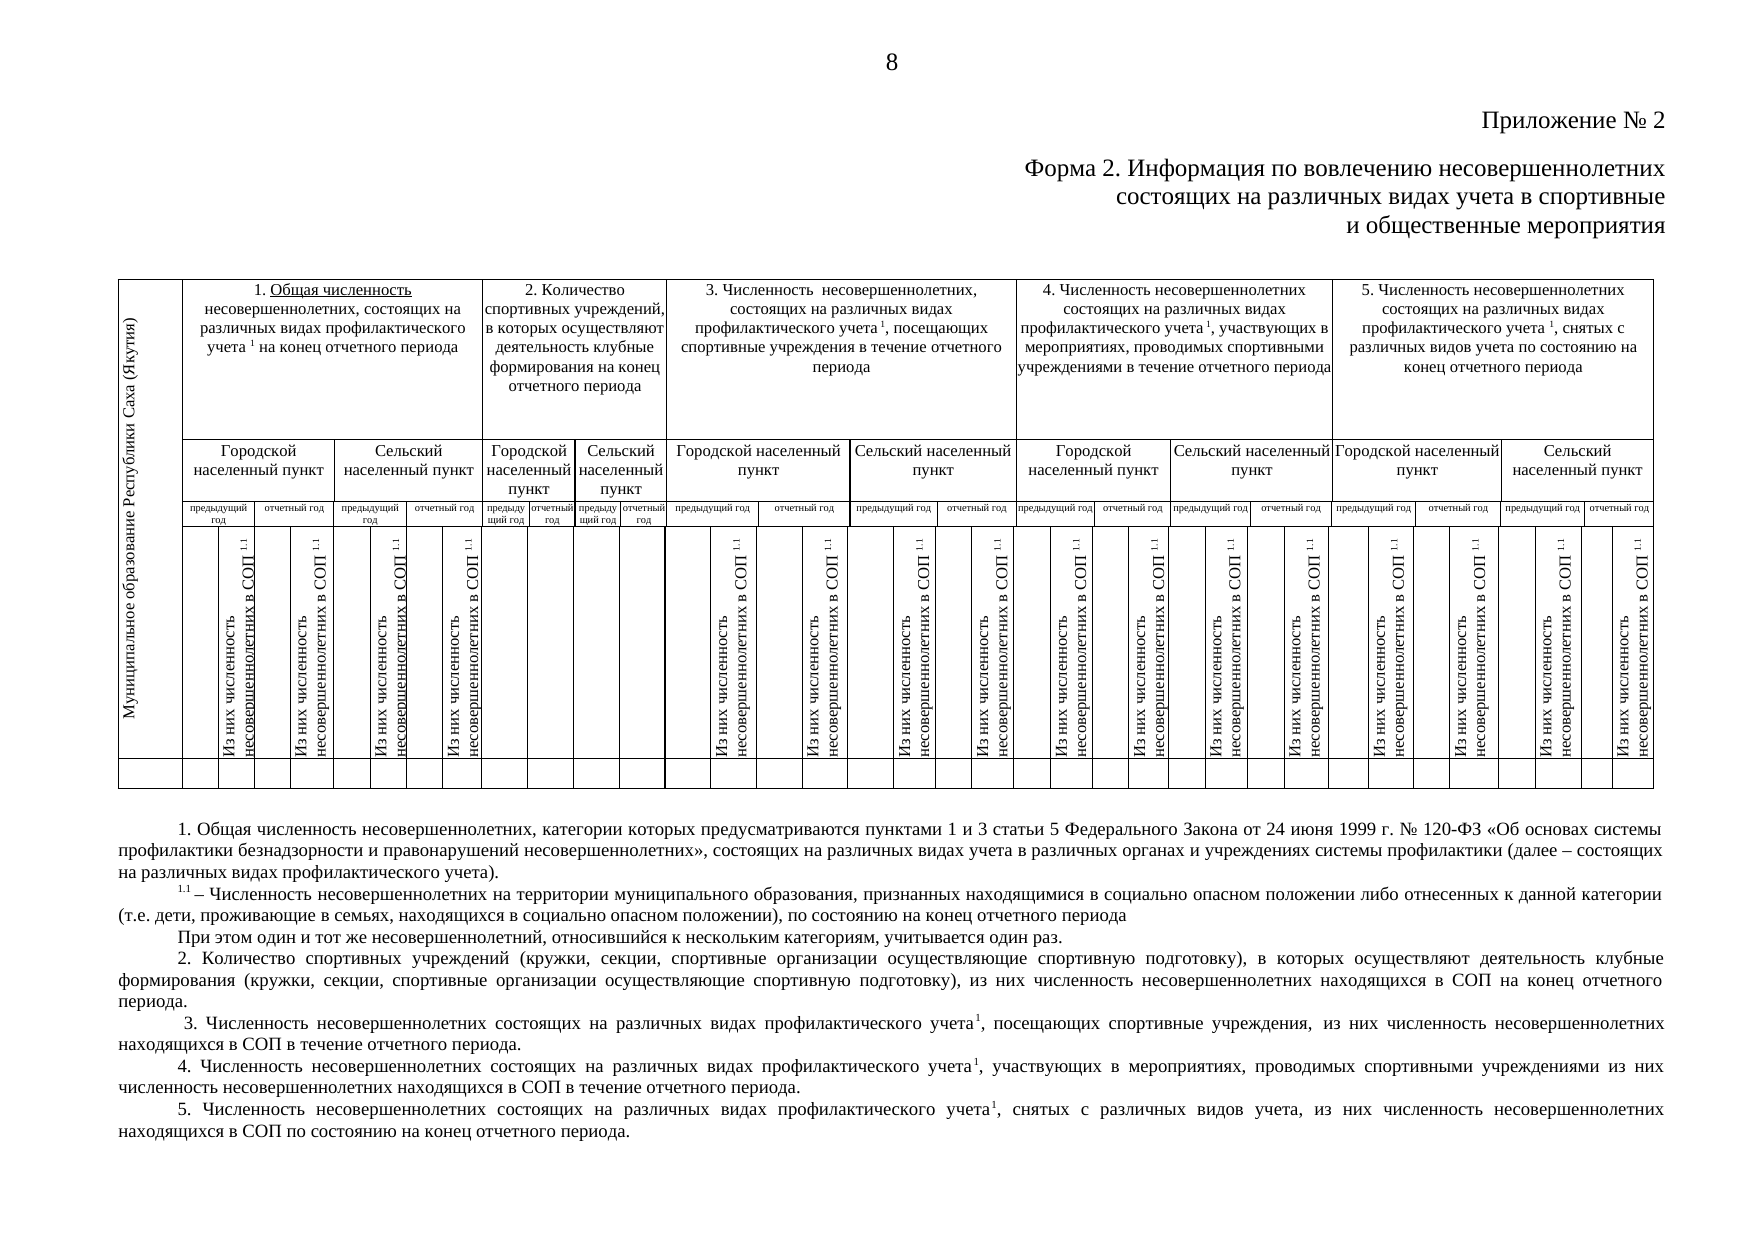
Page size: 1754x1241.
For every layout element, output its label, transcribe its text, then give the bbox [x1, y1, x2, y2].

table_cell [407, 759, 442, 788]
table_cell [620, 527, 664, 758]
table_cell Городской населенный пункт [1017, 440, 1170, 501]
table_cell отчетный год [255, 502, 333, 526]
table_cell отчетный год [1251, 502, 1331, 526]
table_cell [1129, 759, 1168, 788]
table_cell [219, 759, 254, 788]
text 1.1 – Численность несовершеннолетних на территории муниципального образования, признанных находящимися в социально опасном положении либо отнесенных к данной категории (т.е. дети, проживающие в семьях, находящихся в социально опасном положении), по состоянию на конец отчетного периода [118, 882, 1665, 926]
table_cell предыдущий год [1332, 502, 1415, 526]
table_cell [183, 759, 218, 788]
table_cell отчетный год [530, 502, 574, 526]
table_cell [183, 527, 218, 758]
table_cell [1248, 527, 1284, 758]
table_cell предыдущий год [1501, 502, 1584, 526]
text 1. Общая численность несовершеннолетних, категории которых предусматриваются пунктами 1 и 3 статьи 5 Федерального Закона от 24 июня 1999 г. № 120-ФЗ «Об основах системы профилактики безнадзорности и правонарушений несовершеннолетних», состоящих на различных видах учета в различных органах и учреждениях системы профилактики (далее – состоящих на различных видах профилактического учета). [118, 818, 1665, 882]
table_cell [407, 527, 442, 758]
table_cell [482, 527, 527, 758]
table_cell предыдущий год [1017, 502, 1094, 526]
table_cell Городской населенный пункт [183, 440, 334, 501]
table_cell предыдущий год [334, 502, 406, 526]
table_cell предыдущий год [851, 502, 937, 526]
table_cell предыдущий год [183, 502, 254, 526]
table_cell [574, 527, 619, 758]
table_cell Из них численность несовершеннолетних в СОП 1.1 [1450, 527, 1498, 758]
table_cell Городской населенный пункт [667, 440, 849, 501]
table_cell [1014, 759, 1050, 788]
table_cell предыдущий год [667, 502, 758, 526]
table_cell [1414, 527, 1449, 758]
table_cell отчетный год [407, 502, 482, 526]
table_cell [1169, 759, 1205, 788]
table_cell Из них численность несовершеннолетних в СОП 1.1 [1613, 527, 1653, 758]
table_cell [972, 759, 1013, 788]
text 4. Численность несовершеннолетних состоящих на различных видах профилактического учета1, участвующих в мероприятиях, проводимых спортивными учреждениями из них численность несовершеннолетних находящихся в СОП в течение отчетного периода. [118, 1055, 1665, 1098]
table_cell [334, 759, 370, 788]
table_cell Из них численность несовершеннолетних в СОП 1.1 [219, 527, 254, 758]
table_cell Сельский населенный пункт [335, 440, 482, 501]
table_cell Из них численность несовершеннолетних в СОП 1.1 [894, 527, 935, 758]
text При этом один и тот же несовершеннолетний, относившийся к нескольким категориям, учитывается один раз. [118, 926, 1665, 947]
table_cell [1014, 527, 1050, 758]
table_cell отчетный год [759, 502, 849, 526]
table_cell Сельский населенный пункт [1171, 440, 1332, 501]
table_cell [1329, 759, 1368, 788]
table_cell [528, 527, 573, 758]
table_cell [1093, 759, 1128, 788]
table_cell [371, 759, 406, 788]
table_header 2. Количество спортивных учреждений, в которых осуществляют деятельность клубные формирования на конец отчетного периода [483, 280, 666, 439]
table_cell Из них численность несовершеннолетних в СОП 1.1 [803, 527, 847, 758]
table_header 3. Численность несовершеннолетних, состоящих на различных видах профилактического учета 1, посещающих спортивные учреждения в течение отчетного периода [667, 280, 1016, 439]
table_cell [803, 759, 847, 788]
table_cell [574, 759, 619, 788]
table_cell [894, 759, 935, 788]
table_cell [620, 759, 664, 788]
table_cell Городской населенный пункт [1333, 440, 1501, 501]
table_cell [1414, 759, 1449, 788]
table_cell [1169, 527, 1205, 758]
table_cell [936, 527, 971, 758]
table_cell Из них численность несовершеннолетних в СОП 1.1 [1129, 527, 1168, 758]
table_cell [1051, 759, 1092, 788]
table_cell [1369, 759, 1413, 788]
text 3. Численность несовершеннолетних состоящих на различных видах профилактического учета1, посещающих спортивные учреждения, из них численность несовершеннолетних находящихся в СОП в течение отчетного периода. [118, 1012, 1665, 1055]
text и общественные мероприятия [118, 210, 1665, 239]
table_cell [848, 759, 893, 788]
table_cell Из них численность несовершеннолетних в СОП 1.1 [1051, 527, 1092, 758]
table_cell [936, 759, 971, 788]
table_cell Из них численность несовершеннолетних в СОП 1.1 [1285, 527, 1328, 758]
table_cell отчетный год [1585, 502, 1653, 526]
table_cell [1499, 759, 1535, 788]
table_cell [1499, 527, 1535, 758]
table_header 4. Численность несовершеннолетних состоящих на различных видах профилактического учета 1, участвующих в мероприятиях, проводимых спортивными учреждениями в течение отчетного периода [1017, 280, 1332, 439]
table_cell [666, 759, 710, 788]
table_cell [666, 527, 710, 758]
table_cell Сельский населенный пункт [851, 440, 1016, 501]
table_cell Сельский населенный пункт [576, 440, 666, 501]
table_header Муниципальное образование Республики Саха (Якутия) [119, 280, 182, 758]
table_cell [1206, 759, 1247, 788]
table_cell Городской населенный пункт [483, 440, 574, 501]
table_cell [1582, 527, 1612, 758]
table_cell отчетный год [938, 502, 1016, 526]
table_cell Из них численность несовершеннолетних в СОП 1.1 [1536, 527, 1581, 758]
table_cell [334, 527, 370, 758]
table_cell [482, 759, 527, 788]
table_cell [1450, 759, 1498, 788]
table_cell [119, 759, 182, 788]
table_cell [1613, 759, 1653, 788]
table_cell [1536, 759, 1581, 788]
text 5. Численность несовершеннолетних состоящих на различных видах профилактического учета1, снятых с различных видов учета, из них численность несовершеннолетних находящихся в СОП по состоянию на конец отчетного периода. [118, 1098, 1665, 1141]
table_cell [711, 759, 756, 788]
table_cell [255, 527, 290, 758]
table_cell Из них численность несовершеннолетних в СОП 1.1 [1206, 527, 1247, 758]
table_cell отчетный год [621, 502, 666, 526]
table_header 5. Численность несовершеннолетних состоящих на различных видах профилактического учета 1, снятых с различных видов учета по состоянию на конец отчетного периода [1333, 280, 1653, 439]
table_cell [1582, 759, 1612, 788]
table_cell [528, 759, 573, 788]
table_cell предыдущий год [483, 502, 529, 526]
table_cell [1329, 527, 1368, 758]
text Приложение № 2 [118, 105, 1665, 133]
table_cell [443, 759, 481, 788]
table_cell предыдущий год [1171, 502, 1250, 526]
table_cell отчетный год [1416, 502, 1500, 526]
table_cell Из них численность несовершеннолетних в СОП 1.1 [371, 527, 406, 758]
text Форма 2. Информация по вовлечению несовершеннолетних [118, 153, 1665, 181]
table_cell [848, 527, 893, 758]
table_cell Из них численность несовершеннолетних в СОП 1.1 [291, 527, 333, 758]
table_header 1. Общая численность несовершеннолетних, состоящих на различных видах профилактического учета 1 на конец отчетного периода [183, 280, 482, 439]
table_cell Из них численность несовершеннолетних в СОП 1.1 [972, 527, 1013, 758]
table_cell отчетный год [1095, 502, 1170, 526]
text 2. Количество спортивных учреждений (кружки, секции, спортивные организации осуществляющие спортивную подготовку), в которых осуществляют деятельность клубные формирования (кружки, секции, спортивные организации осуществляющие спортивную подготовку), из них численность несовершеннолетних находящихся в СОП на конец отчетного периода. [118, 947, 1665, 1012]
table_cell Сельский населенный пункт [1502, 440, 1653, 501]
table_cell [757, 527, 802, 758]
table_cell предыдущий год [576, 502, 620, 526]
table_cell Из них численность несовершеннолетних в СОП 1.1 [443, 527, 481, 758]
table_cell Из них численность несовершеннолетних в СОП 1.1 [711, 527, 756, 758]
table_cell [1093, 527, 1128, 758]
table_cell Из них численность несовершеннолетних в СОП 1.1 [1369, 527, 1413, 758]
table_cell [291, 759, 333, 788]
table_cell [255, 759, 290, 788]
table_cell [757, 759, 802, 788]
table_cell [1285, 759, 1328, 788]
table_cell [1248, 759, 1284, 788]
text состоящих на различных видах учета в спортивные [118, 181, 1665, 210]
